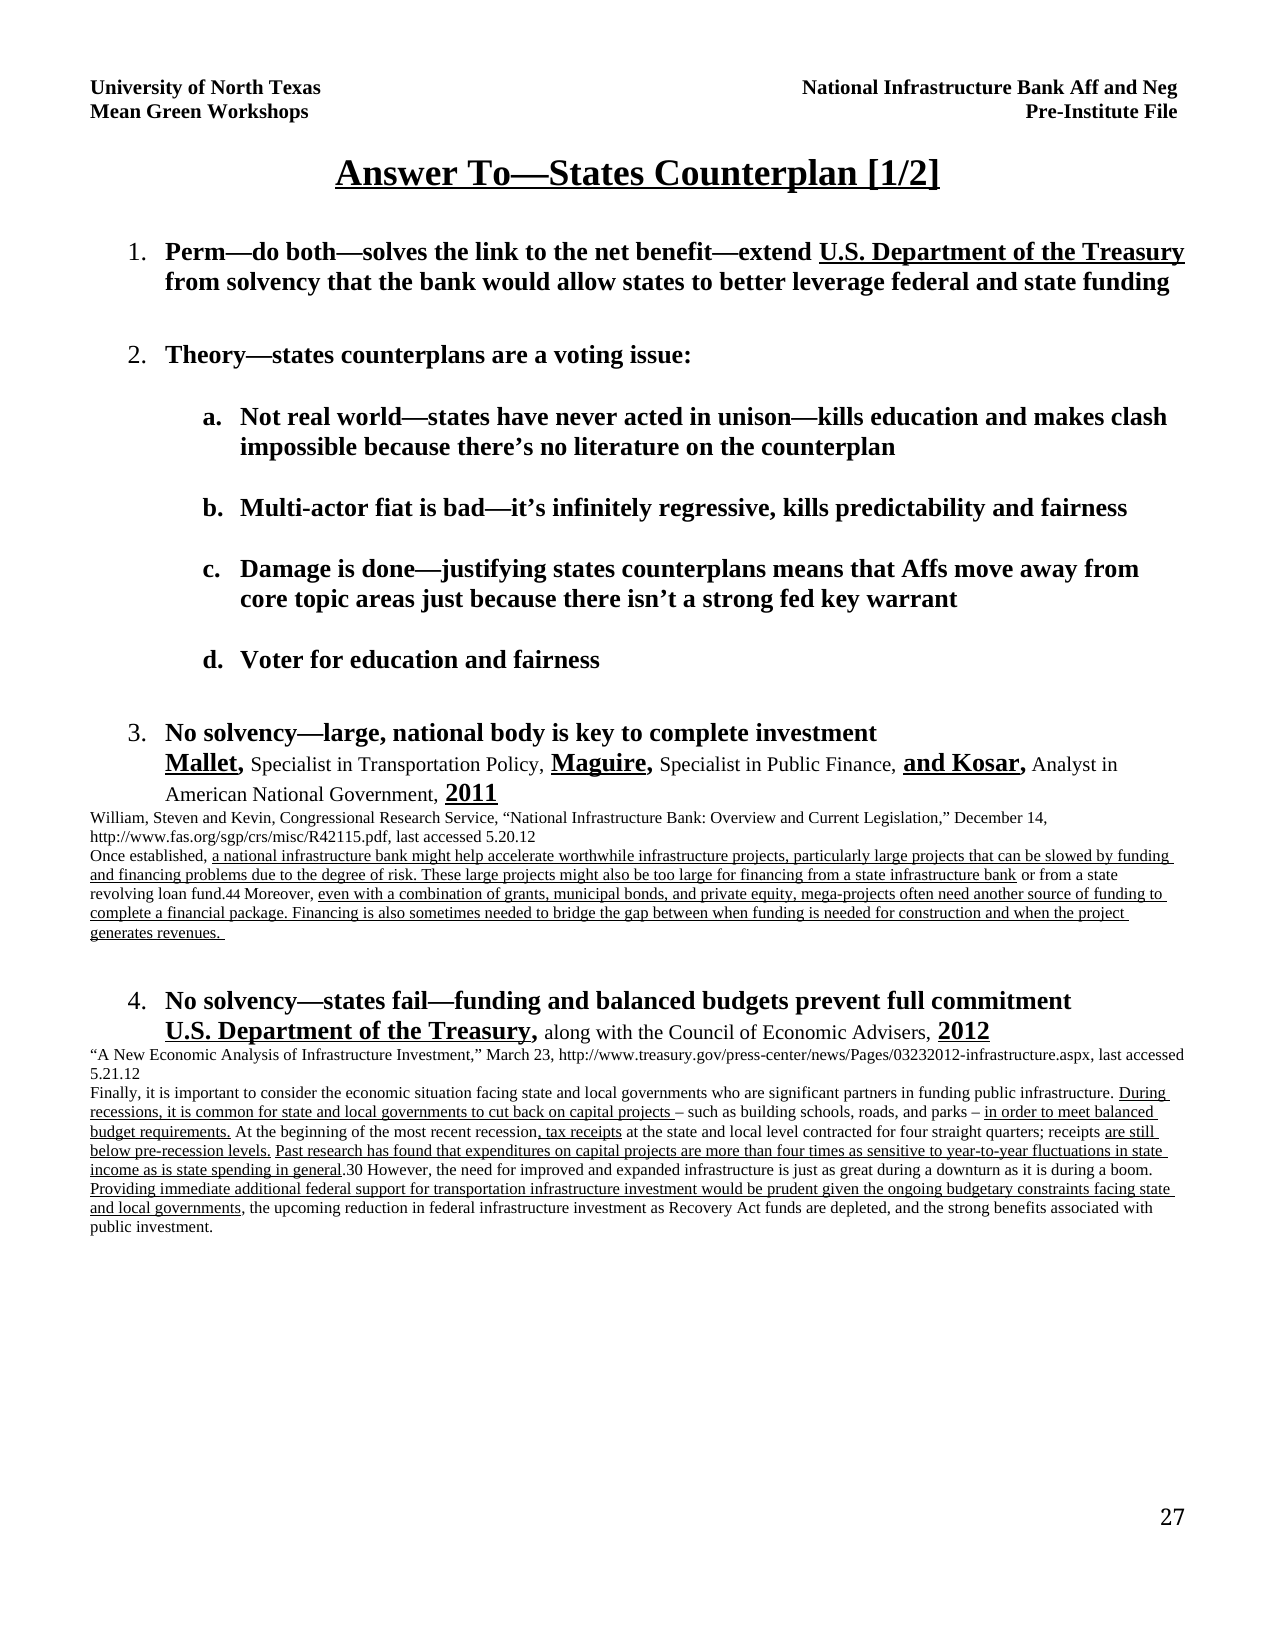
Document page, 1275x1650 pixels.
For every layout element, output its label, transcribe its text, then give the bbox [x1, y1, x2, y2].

list No solvency—states fail—funding and balanced budgets prevent full commitment [127, 985, 1185, 1015]
list Voter for education and fairness [202, 644, 1185, 674]
text “A New Economic Analysis of Infrastructure Investment,” March 23, http://www.treasury.gov/press-center/news/Pages/03232012-infrastructure.aspx, last accessed 5.21.12 [90, 1045, 1185, 1083]
text Once established, a national infrastructure bank might help accelerate worthwhile infrastructure projects, particularly large projects that can be slowed by funding and financing problems due to the degree of risk. These large projects might also be too large for financing from a state infrastructure bank or from a state revolving loan fund.44 Moreover, even with a combination of grants, municipal bonds, and private equity, mega-projects often need another source of funding to complete a financial package. Financing is also sometimes needed to bridge the gap between when funding is needed for construction and when the project generates revenues. [90, 846, 1185, 942]
text Answer To—States Counterplan [1/2] [90, 150, 1185, 193]
list Perm—do both—solves the link to the net benefit—extend U.S. Department of the Treasury from solvency that the bank would allow states to better leverage federal and state funding [127, 236, 1185, 296]
list Multi-actor fiat is bad—it’s infinitely regressive, kills predictability and fairness [202, 492, 1185, 522]
text U.S. Department of the Treasury, along with the Council of Economic Advisers, 2012 [90, 1015, 1185, 1045]
list No solvency—large, national body is key to complete investment [127, 717, 1185, 747]
text William, Steven and Kevin, Congressional Research Service, “National Infrastructure Bank: Overview and Current Legislation,” December 14, http://www.fas.org/sgp/crs/misc/R42115.pdf, last accessed 5.20.12 [90, 807, 1185, 846]
text Mallet, Specialist in Transportation Policy, Maguire, Specialist in Public Finance, and Kosar, Analyst in American National Government, 2011 [165, 747, 1185, 807]
list Damage is done—justifying states counterplans means that Affs move away from core topic areas just because there isn’t a strong fed key warrant [202, 553, 1185, 613]
list Theory—states counterplans are a voting issue: [127, 339, 1185, 369]
list Not real world—states have never acted in unison—kills education and makes clash impossible because there’s no literature on the counterplan [202, 401, 1185, 461]
text Finally, it is important to consider the economic situation facing state and local governments who are significant partners in funding public infrastructure. During recessions, it is common for state and local governments to cut back on capital projects – such as building schools, roads, and parks – in order to meet balanced budget requirements. At the beginning of the most recent recession, tax receipts at the state and local level contracted for four straight quarters; receipts are still below pre-recession levels. Past research has found that expenditures on capital projects are more than four times as sensitive to year-to-year fluctuations in state income as is state spending in general.30 However, the need for improved and expanded infrastructure is just as great during a downturn as it is during a boom. Providing immediate additional federal support for transportation infrastructure investment would be prudent given the ongoing budgetary constraints facing state and local governments, the upcoming reduction in federal infrastructure investment as Recovery Act funds are depleted, and the strong benefits associated with public investment. [90, 1083, 1185, 1236]
